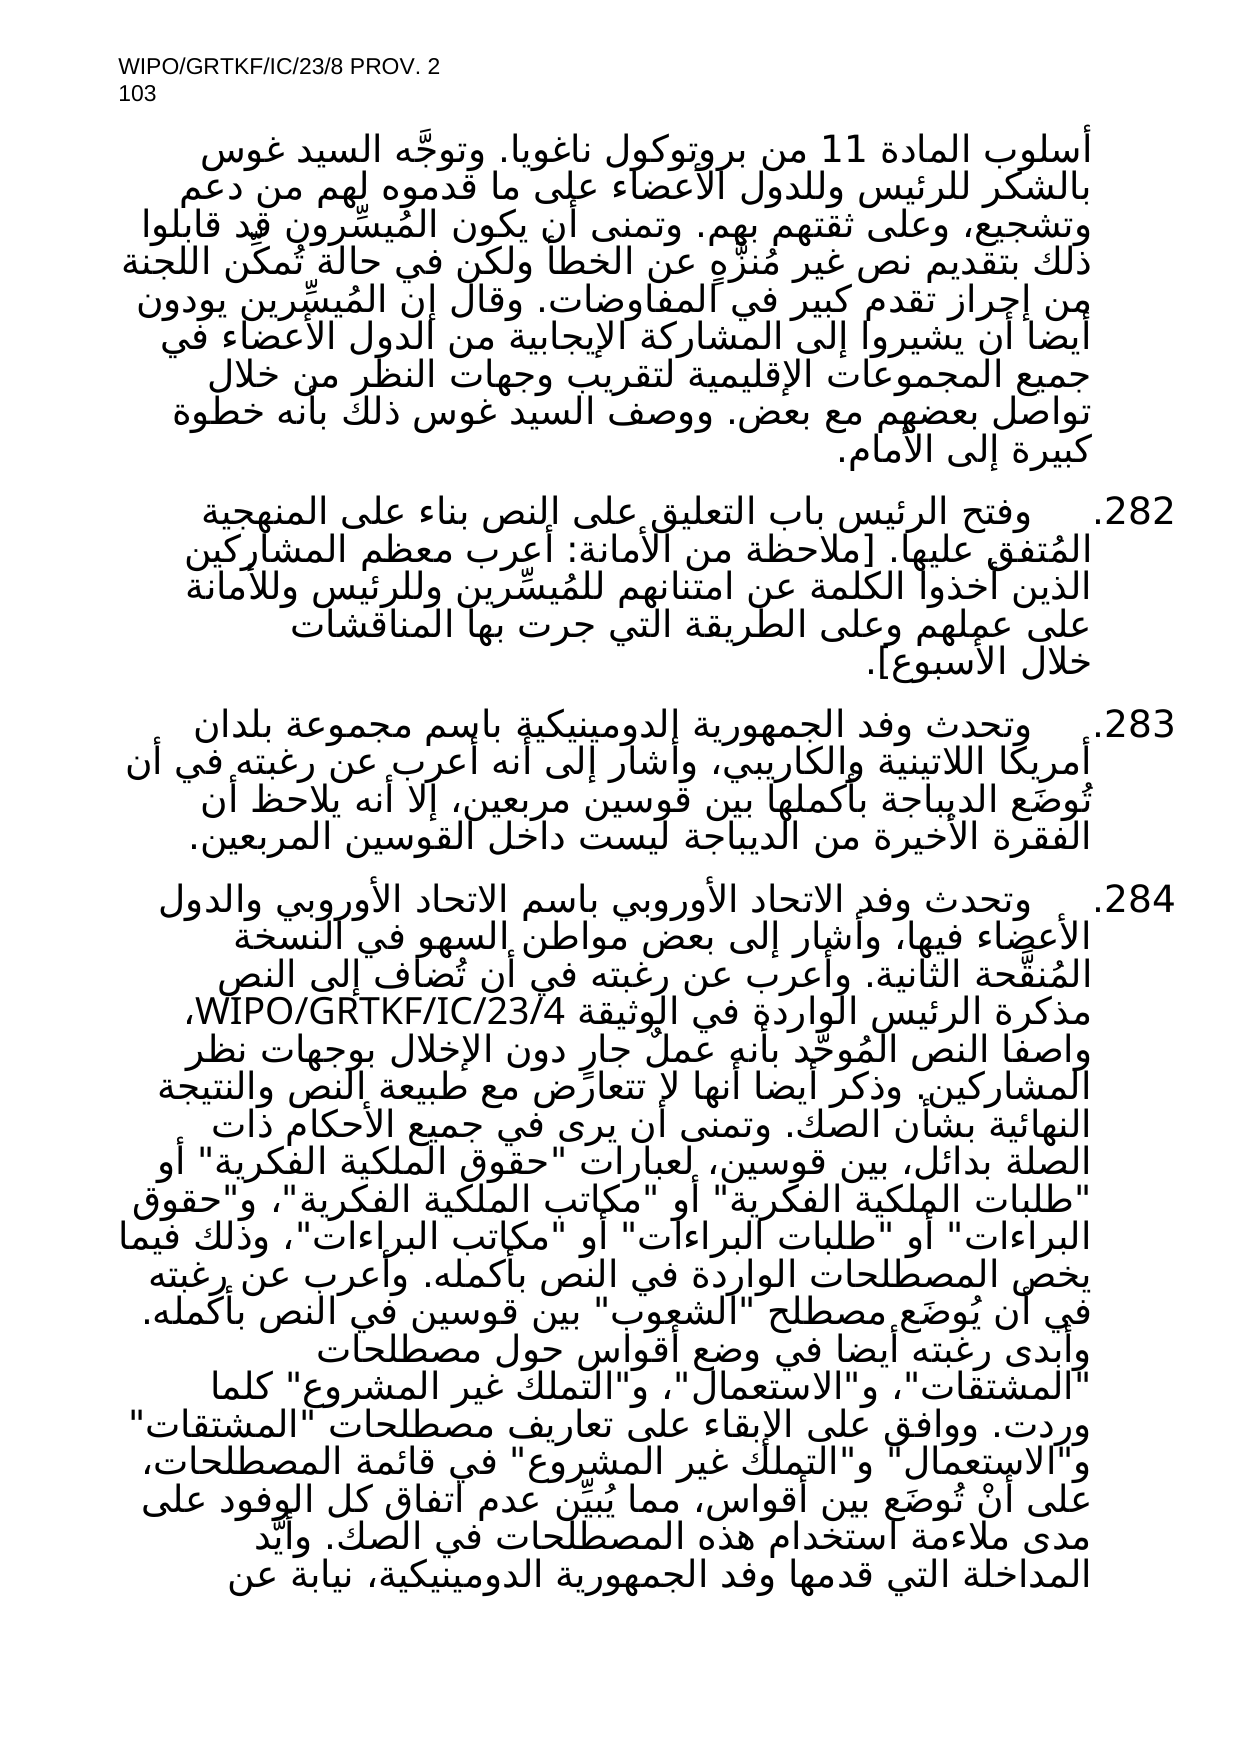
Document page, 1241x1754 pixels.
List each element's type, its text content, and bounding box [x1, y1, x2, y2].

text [118, 132, 1092, 470]
text وتحدث وفد الجمهورية الدومينيكية باسم مجموعة بلدان أمريكا اللاتينية والكاريبي، وأشار إلى أنه أعرب عن رغبته في أن تُوضَع الديباجة بأكملها بين قوسين مربعين، إلا أنه يلاحظ أن الفقرة الأخيرة من الديباجة ليست داخل القوسين المربعين. [118, 707, 1092, 857]
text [118, 882, 1092, 1595]
text وفتح الرئيس باب التعليق على النص بناء على المنهجية المُتفق عليها. [ملاحظة من الأمانة: أعرب معظم المشاركين الذين أخذوا الكلمة عن امتنانهم للمُيسِّرين وللرئيس وللأمانة على عملهم وعلى الطريقة التي جرت بها المناقشات خلال الأسبوع]. [118, 495, 1092, 682]
